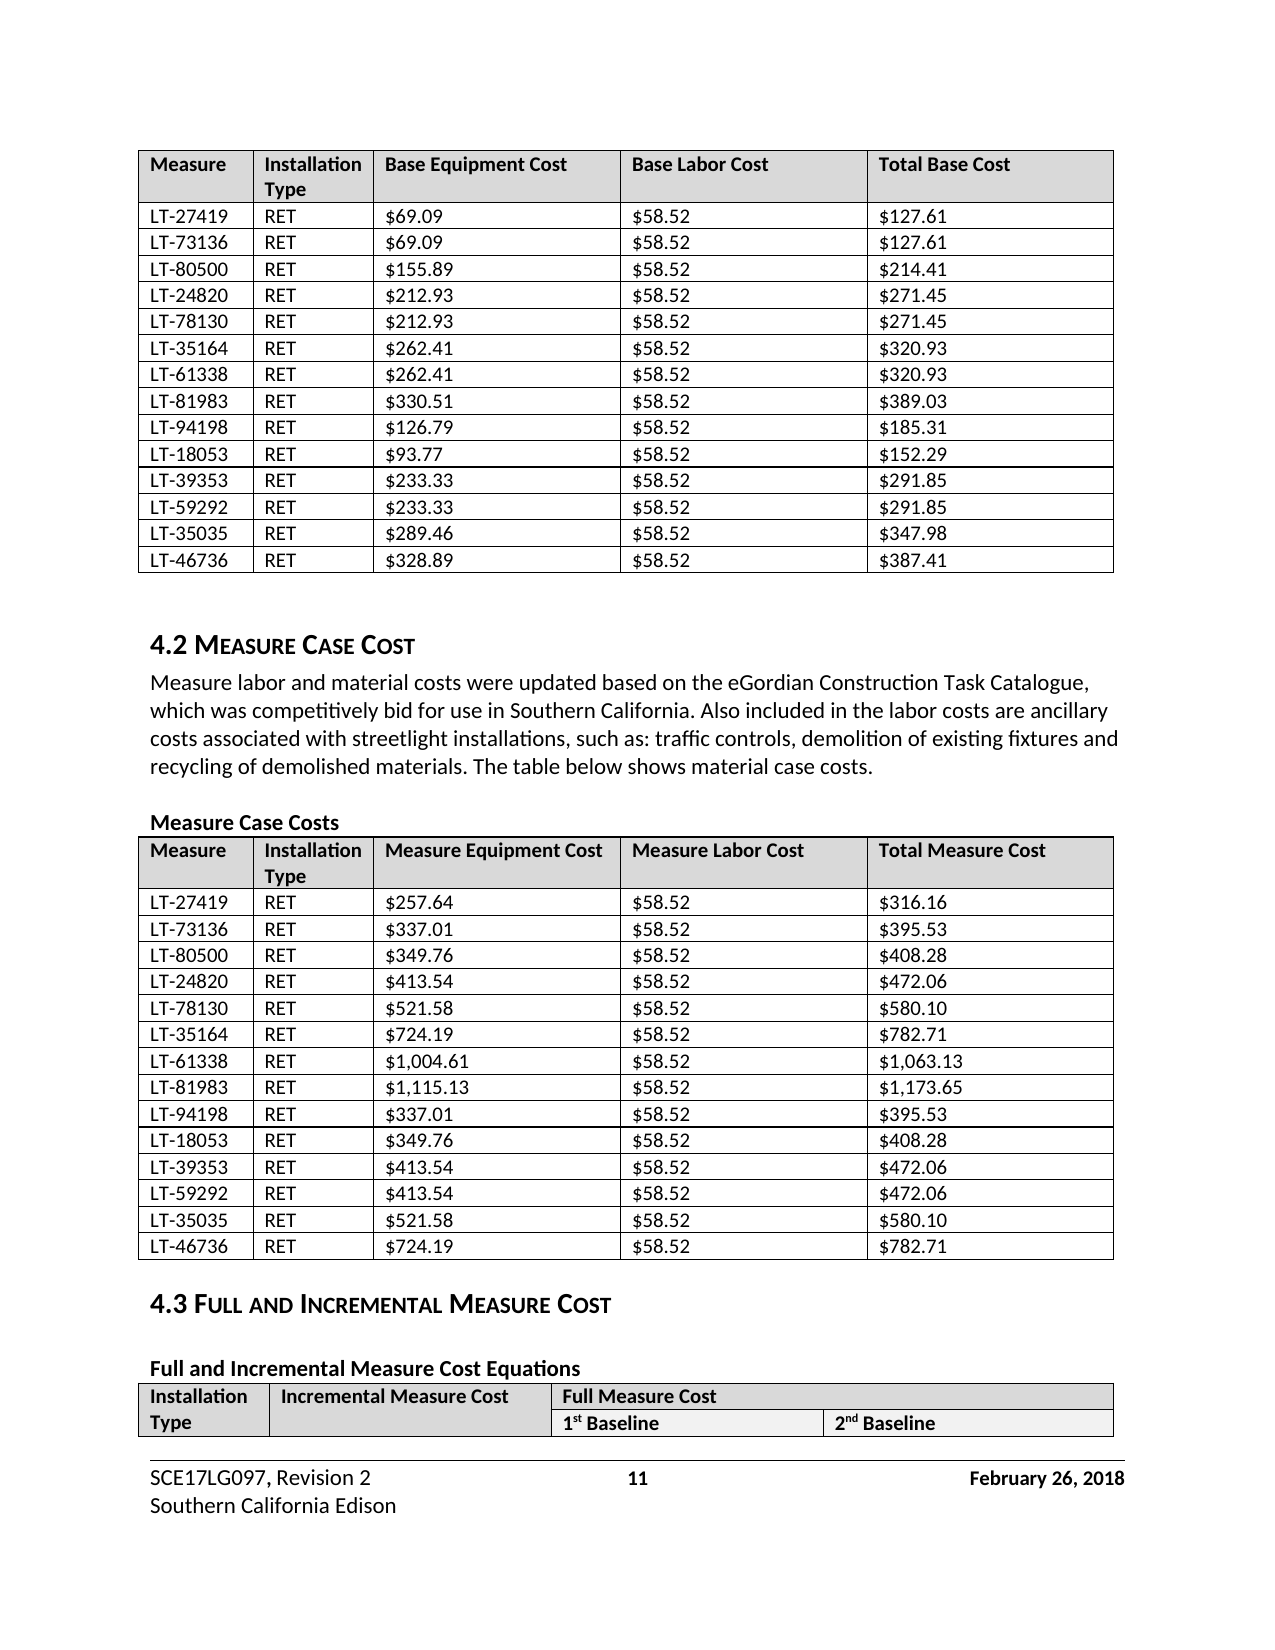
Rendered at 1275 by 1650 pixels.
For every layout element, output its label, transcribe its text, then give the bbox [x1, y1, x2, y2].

table_cell $330.51 [374, 388, 620, 413]
table_header Installation Type [254, 151, 373, 202]
table_cell $69.09 [374, 203, 620, 228]
table_cell 1st Baseline [552, 1410, 823, 1436]
table_cell $58.52 [621, 309, 867, 334]
subtitle 4.3 Full and Incremental Measure Cost [150, 1285, 1125, 1320]
table_cell $58.52 [621, 1154, 867, 1179]
table_cell RET [254, 1022, 373, 1047]
table_cell $521.58 [374, 995, 620, 1021]
table_header Total Base Cost [868, 151, 1113, 202]
table_header Full Measure Cost [552, 1384, 1113, 1409]
table_cell RET [254, 547, 373, 572]
table_cell RET [254, 441, 373, 466]
table_cell $262.41 [374, 335, 620, 361]
table_cell $58.52 [621, 547, 867, 572]
table_cell LT-46736 [139, 1233, 253, 1259]
table_cell $127.61 [868, 229, 1113, 255]
table_cell $271.45 [868, 282, 1113, 308]
table_cell LT-27419 [139, 889, 253, 915]
table_cell RET [254, 309, 373, 334]
table_cell RET [254, 916, 373, 941]
table_header Measure Equipment Cost [374, 838, 620, 888]
table_cell $212.93 [374, 282, 620, 308]
table_cell $337.01 [374, 916, 620, 941]
table_cell LT-46736 [139, 547, 253, 572]
table_cell LT-59292 [139, 1180, 253, 1206]
table_cell $289.46 [374, 520, 620, 546]
table_cell $185.31 [868, 415, 1113, 440]
table_cell $413.54 [374, 1180, 620, 1206]
text Full and Incremental Measure Cost Equations [150, 1354, 1125, 1383]
table_cell LT-81983 [139, 1075, 253, 1100]
table_cell $58.52 [621, 203, 867, 228]
table_header Installation Type [254, 838, 373, 888]
table_cell LT-78130 [139, 309, 253, 334]
table_cell LT-39353 [139, 468, 253, 493]
table_cell $58.52 [621, 415, 867, 440]
table_cell RET [254, 1101, 373, 1126]
table_cell $413.54 [374, 969, 620, 994]
table_cell $724.19 [374, 1233, 620, 1259]
table_cell $58.52 [621, 441, 867, 466]
table_cell RET [254, 942, 373, 968]
table_cell $58.52 [621, 388, 867, 413]
table_cell $271.45 [868, 309, 1113, 334]
table_cell $337.01 [374, 1101, 620, 1126]
table_cell $69.09 [374, 229, 620, 255]
table_cell $580.10 [868, 1207, 1113, 1232]
table_cell $472.06 [868, 969, 1113, 994]
table_cell $320.93 [868, 362, 1113, 387]
table_cell $58.52 [621, 229, 867, 255]
table_cell $58.52 [621, 335, 867, 361]
table_cell $127.61 [868, 203, 1113, 228]
table_cell $58.52 [621, 282, 867, 308]
table_cell $580.10 [868, 995, 1113, 1021]
table_cell RET [254, 335, 373, 361]
table_cell $58.52 [621, 468, 867, 493]
table_cell LT-35164 [139, 1022, 253, 1047]
table_cell $472.06 [868, 1180, 1113, 1206]
table_cell $58.52 [621, 969, 867, 994]
table_cell RET [254, 282, 373, 308]
table_cell $413.54 [374, 1154, 620, 1179]
table_cell $387.41 [868, 547, 1113, 572]
table_cell $155.89 [374, 256, 620, 281]
table_cell LT-18053 [139, 441, 253, 466]
table_cell $58.52 [621, 1022, 867, 1047]
table_cell RET [254, 1207, 373, 1232]
table_cell LT-35164 [139, 335, 253, 361]
table_cell $395.53 [868, 1101, 1113, 1126]
table_cell RET [254, 969, 373, 994]
table_header Measure [139, 838, 253, 888]
table_cell RET [254, 256, 373, 281]
table_cell LT-59292 [139, 494, 253, 519]
table_cell $58.52 [621, 942, 867, 968]
table_header Measure [139, 151, 253, 202]
table_cell RET [254, 1075, 373, 1100]
table_cell $262.41 [374, 362, 620, 387]
table_cell $212.93 [374, 309, 620, 334]
table_cell $328.89 [374, 547, 620, 572]
table_cell RET [254, 995, 373, 1021]
table_cell $291.85 [868, 468, 1113, 493]
table_cell RET [254, 203, 373, 228]
table_cell $1,063.13 [868, 1048, 1113, 1073]
table_cell RET [254, 1180, 373, 1206]
table_cell $93.77 [374, 441, 620, 466]
table_cell $349.76 [374, 1128, 620, 1153]
table_header Base Equipment Cost [374, 151, 620, 202]
table_cell $782.71 [868, 1233, 1113, 1259]
table_header Total Measure Cost [868, 838, 1113, 888]
table_cell LT-73136 [139, 916, 253, 941]
table_cell $389.03 [868, 388, 1113, 413]
table_cell LT-94198 [139, 415, 253, 440]
table_cell $126.79 [374, 415, 620, 440]
table_cell $58.52 [621, 1233, 867, 1259]
table_cell $349.76 [374, 942, 620, 968]
table_cell $58.52 [621, 889, 867, 915]
table_cell LT-24820 [139, 282, 253, 308]
table_cell $58.52 [621, 256, 867, 281]
table_cell $347.98 [868, 520, 1113, 546]
table_cell $58.52 [621, 916, 867, 941]
table_cell $472.06 [868, 1154, 1113, 1179]
table_cell LT-24820 [139, 969, 253, 994]
table_cell $291.85 [868, 494, 1113, 519]
table_cell $58.52 [621, 1207, 867, 1232]
table_cell LT-73136 [139, 229, 253, 255]
table_cell RET [254, 1048, 373, 1073]
table_cell RET [254, 468, 373, 493]
table_cell $395.53 [868, 916, 1113, 941]
table_cell LT-80500 [139, 256, 253, 281]
table_header Measure Labor Cost [621, 838, 867, 888]
table_cell $58.52 [621, 1180, 867, 1206]
subtitle 4.2 Measure Case Cost [150, 626, 1125, 662]
table_cell LT-39353 [139, 1154, 253, 1179]
table_cell RET [254, 494, 373, 519]
table_cell $408.28 [868, 942, 1113, 968]
table_cell $58.52 [621, 1128, 867, 1153]
table_cell $58.52 [621, 362, 867, 387]
table_cell $58.52 [621, 1101, 867, 1126]
table_cell $1,173.65 [868, 1075, 1113, 1100]
table_header Base Labor Cost [621, 151, 867, 202]
table_cell RET [254, 889, 373, 915]
table_cell LT-78130 [139, 995, 253, 1021]
table_cell RET [254, 388, 373, 413]
table_cell LT-61338 [139, 362, 253, 387]
table_cell RET [254, 520, 373, 546]
table_cell $724.19 [374, 1022, 620, 1047]
table_cell $408.28 [868, 1128, 1113, 1153]
table_cell $233.33 [374, 468, 620, 493]
table_cell RET [254, 1154, 373, 1179]
table_cell RET [254, 362, 373, 387]
table_cell $58.52 [621, 1048, 867, 1073]
table_cell $233.33 [374, 494, 620, 519]
table_cell LT-35035 [139, 520, 253, 546]
table_cell $1,115.13 [374, 1075, 620, 1100]
table_cell $58.52 [621, 995, 867, 1021]
table_cell $214.41 [868, 256, 1113, 281]
table_cell $58.52 [621, 1075, 867, 1100]
table_cell LT-81983 [139, 388, 253, 413]
table_cell $152.29 [868, 441, 1113, 466]
table_cell LT-35035 [139, 1207, 253, 1232]
table_header Installation Type [139, 1384, 269, 1436]
text Measure labor and material costs were updated based on the eGordian Construction Task Catalogue, which was competitively bid for use in Southern California. Also included in the labor costs are ancillary costs associated with streetlight installations, such as: traffic controls, demolition of existing fixtures and recycling of demolished materials. The table below shows material case costs. [150, 668, 1125, 780]
table_cell $782.71 [868, 1022, 1113, 1047]
table_cell LT-27419 [139, 203, 253, 228]
table_cell LT-80500 [139, 942, 253, 968]
table_cell $320.93 [868, 335, 1113, 361]
table_cell RET [254, 415, 373, 440]
table_cell $58.52 [621, 520, 867, 546]
table_cell $316.16 [868, 889, 1113, 915]
table_header Incremental Measure Cost [270, 1384, 551, 1436]
table_cell 2nd Baseline [824, 1410, 1113, 1436]
table_cell LT-18053 [139, 1128, 253, 1153]
table_cell RET [254, 1128, 373, 1153]
table_cell $58.52 [621, 494, 867, 519]
table_cell $521.58 [374, 1207, 620, 1232]
table_cell $257.64 [374, 889, 620, 915]
table_cell $1,004.61 [374, 1048, 620, 1073]
table_cell LT-94198 [139, 1101, 253, 1126]
table_cell RET [254, 1233, 373, 1259]
table_cell RET [254, 229, 373, 255]
text Measure Case Costs [150, 808, 1125, 836]
table_cell LT-61338 [139, 1048, 253, 1073]
